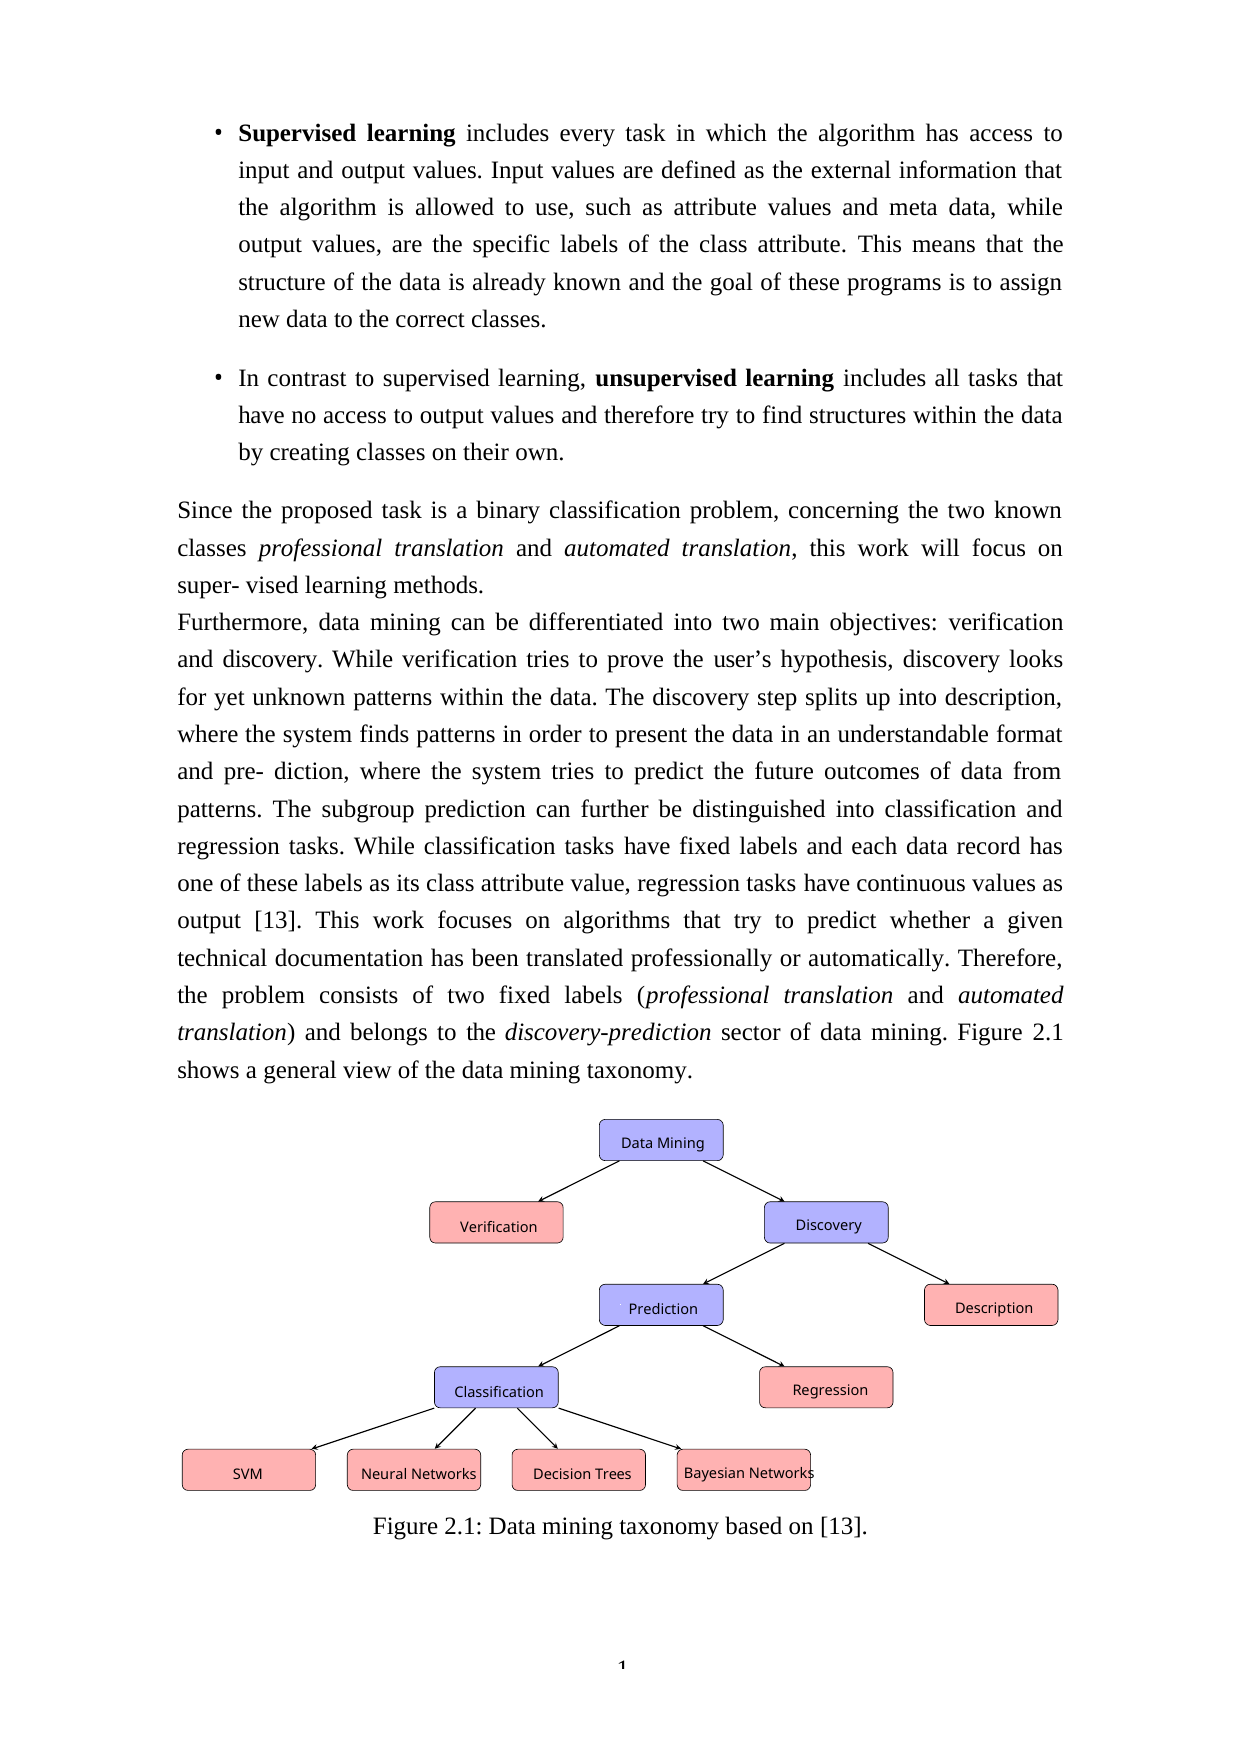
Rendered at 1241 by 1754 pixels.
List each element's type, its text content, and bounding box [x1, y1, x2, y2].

list In contrast to supervised learning, unsupervised learning includes all tasks that have no access to output values and therefore try to find structures within the data by creating classes on their own. [213, 356, 1063, 468]
list Supervised learning includes every task in which the algorithm has access to input and output values. Input values are defined as the external information that the algorithm is allowed to use, such as attribute values and meta data, while output values, are the specific labels of the class attribute. This means that the structure of the data is already known and the goal of these programs is to assign new data to the correct classes. [213, 111, 1063, 335]
text Furthermore, data mining can be differentiated into two main objectives: verification and discovery. While verification tries to prove the user’s hypothesis, discovery looks for yet unknown patterns within the data. The discovery step splits up into description, where the system finds patterns in order to present the data in an understandable format and pre- diction, where the system tries to predict the future outcomes of data from patterns. The subgroup prediction can further be distinguished into classification and regression tasks. While classification tasks have fixed labels and each data record has one of these labels as its class attribute value, regression tasks have continuous values as output [13]. This work focuses on algorithms that try to predict whether a given technical documentation has been translated professionally or automatically. Therefore, the problem consists of two fixed labels (professional translation and automated translation) and belongs to the discovery-prediction sector of data mining. Figure 2.1 shows a general view of the data mining taxonomy. [177, 607, 1063, 1083]
text Figure 2.1: Data mining taxonomy based on [13]. [59, 1511, 1181, 1540]
text Since the proposed task is a binary classification problem, concerning the two known classes professional translation and automated translation, this work will focus on super- vised learning methods. [177, 495, 1063, 599]
